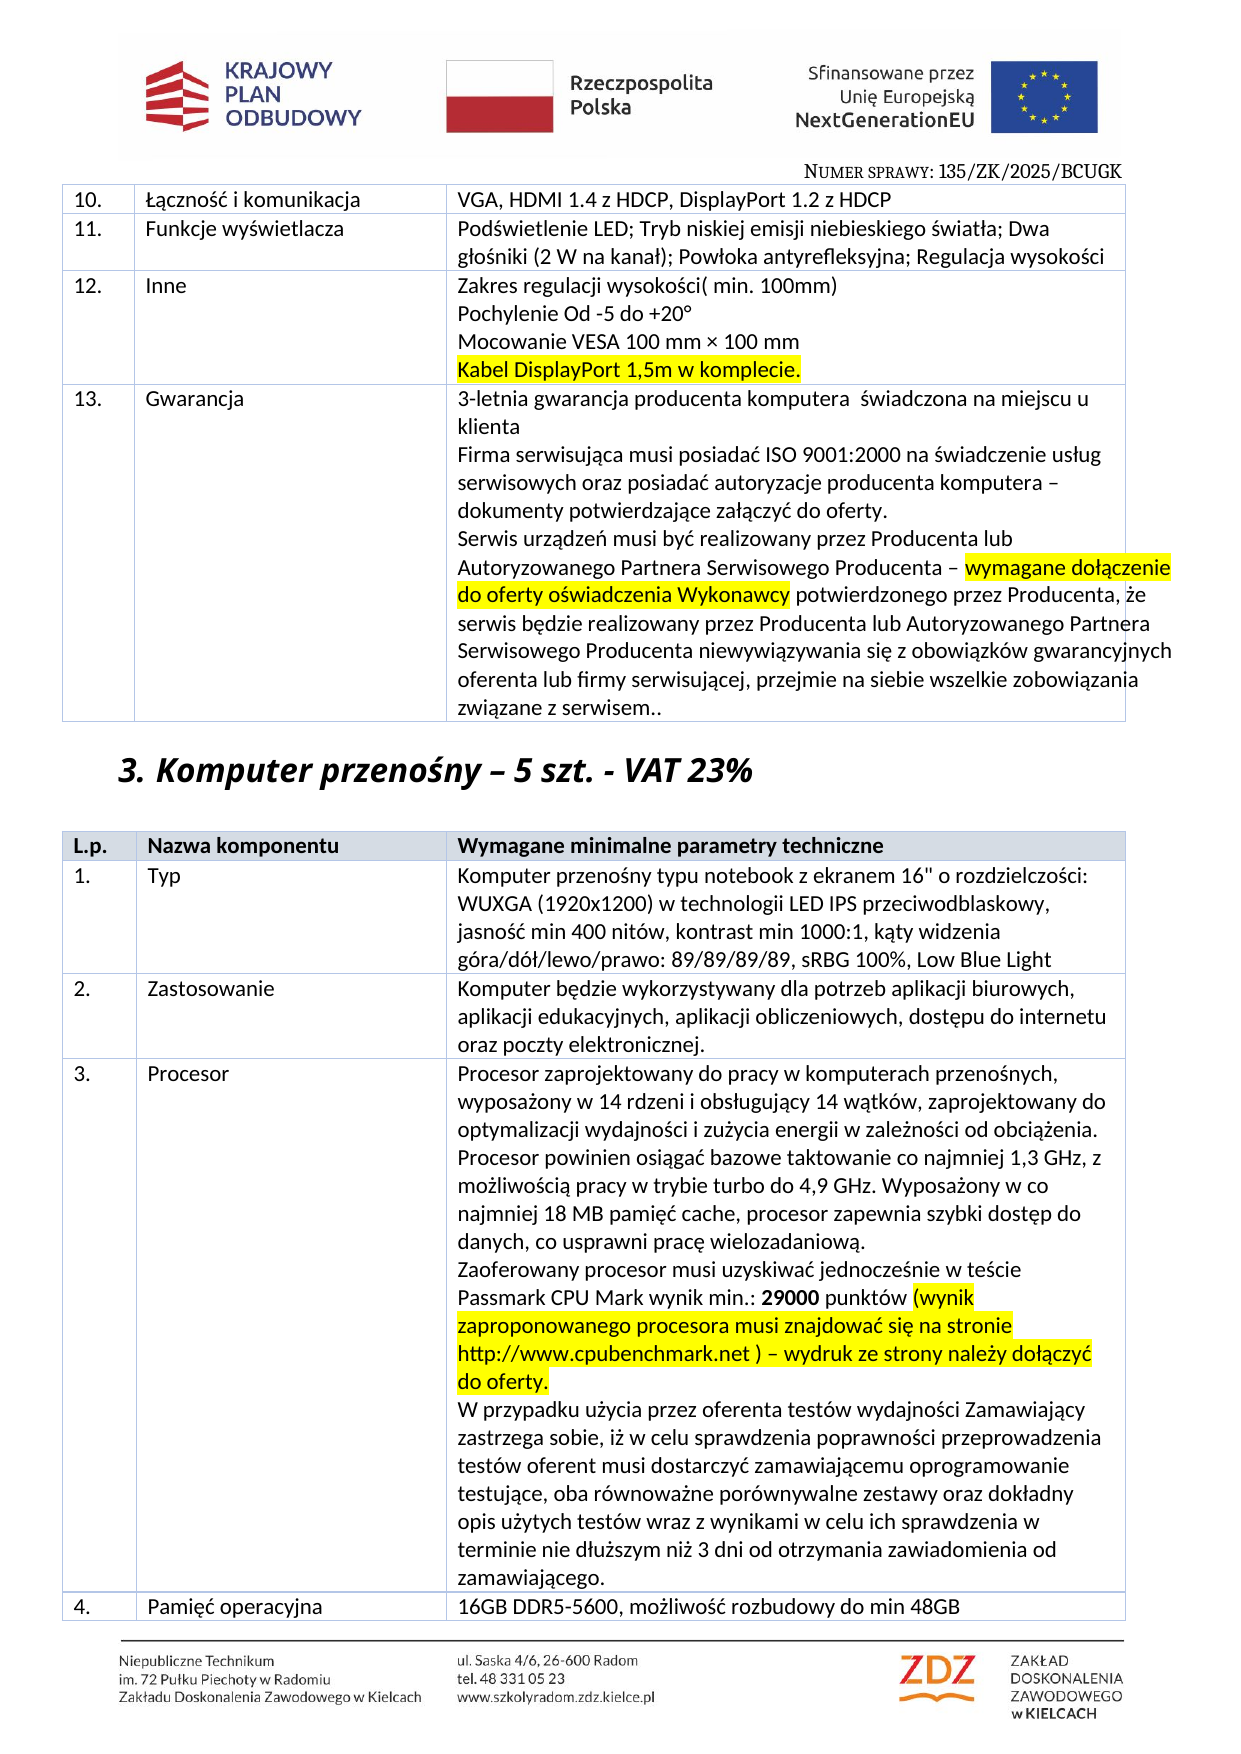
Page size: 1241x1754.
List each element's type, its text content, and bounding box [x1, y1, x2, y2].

table_cell [63, 271, 134, 383]
table_cell [63, 214, 134, 270]
table_cell [63, 1059, 136, 1591]
picture [118, 1639, 1125, 1734]
table_cell Typ [137, 861, 446, 973]
picture [118, 29, 1123, 161]
table_cell Gwarancja [135, 385, 446, 721]
subtitle Komputer przenośny – 5 szt. - VAT 23% [118, 747, 1122, 831]
table_header Nazwa komponentu [137, 832, 446, 860]
table_cell Pamięć operacyjna [137, 1593, 446, 1620]
table_cell 16GB DDR5-5600, możliwość rozbudowy do min 48GB [447, 1593, 1125, 1620]
table_cell [63, 861, 136, 973]
table_cell Inne [135, 271, 446, 383]
table_cell Zastosowanie [137, 974, 446, 1058]
table_cell Procesor [137, 1059, 446, 1591]
table_cell VGA, HDMI 1.4 z HDCP, DisplayPort 1.2 z HDCP [447, 185, 1125, 213]
table_cell [63, 974, 136, 1058]
table_cell [63, 385, 134, 721]
table_cell [63, 185, 134, 213]
table_cell Procesor zaprojektowany do pracy w komputerach przenośnych, wyposażony w 14 rdzeni i obsługujący 14 wątków, zaprojektowany do optymalizacji wydajności i zużycia energii w zależności od obciążenia. Procesor powinien osiągać bazowe taktowanie co najmniej 1,3 GHz, z możliwością pracy w trybie turbo do 4,9 GHz. Wyposażony w co najmniej 18 MB pamięć cache, procesor zapewnia szybki dostęp do danych, co usprawni pracę wielozadaniową. Zaoferowany procesor musi uzyskiwać jednocześnie w teście Passmark CPU Mark wynik min.: 29000 punktów (wynik zaproponowanego procesora musi znajdować się na stronie http://www.cpubenchmark.net ) – wydruk ze strony należy dołączyć do oferty. W przypadku użycia przez oferenta testów wydajności Zamawiający zastrzega sobie, iż w celu sprawdzenia poprawności przeprowadzenia testów oferent musi dostarczyć zamawiającemu oprogramowanie testujące, oba równoważne porównywalne zestawy oraz dokładny opis użytych testów wraz z wynikami w celu ich sprawdzenia w terminie nie dłuższym niż 3 dni od otrzymania zawiadomienia od zamawiającego. [447, 1059, 1125, 1591]
table_cell Podświetlenie LED; Tryb niskiej emisji niebieskiego światła; Dwa głośniki (2 W na kanał); Powłoka antyrefleksyjna; Regulacja wysokości [447, 214, 1125, 270]
table_cell Funkcje wyświetlacza [135, 214, 446, 270]
table_cell Zakres regulacji wysokości( min. 100mm) Pochylenie Od -5 do +20° Mocowanie VESA 100 mm × 100 mm Kabel DisplayPort 1,5m w komplecie. [447, 271, 1125, 383]
table_cell Komputer będzie wykorzystywany dla potrzeb aplikacji biurowych, aplikacji edukacyjnych, aplikacji obliczeniowych, dostępu do internetu oraz poczty elektronicznej. [447, 974, 1125, 1058]
table_cell 3-letnia gwarancja producenta komputera świadczona na miejscu u klienta Firma serwisująca musi posiadać ISO 9001:2000 na świadczenie usług serwisowych oraz posiadać autoryzacje producenta komputera – dokumenty potwierdzające załączyć do oferty. Serwis urządzeń musi być realizowany przez Producenta lub Autoryzowanego Partnera Serwisowego Producenta – wymagane dołączenie do oferty oświadczenia Wykonawcy potwierdzonego przez Producenta, że serwis będzie realizowany przez Producenta lub Autoryzowanego Partnera Serwisowego Producenta niewywiązywania się z obowiązków gwarancyjnych oferenta lub firmy serwisującej, przejmie na siebie wszelkie zobowiązania związane z serwisem.. [447, 385, 1125, 721]
table_header L.p. [63, 832, 136, 860]
table_cell Komputer przenośny typu notebook z ekranem 16" o rozdzielczości: WUXGA (1920x1200) w technologii LED IPS przeciwodblaskowy, jasność min 400 nitów, kontrast min 1000:1, kąty widzenia góra/dół/lewo/prawo: 89/89/89/89, sRBG 100%, Low Blue Light [447, 861, 1125, 973]
table_header Wymagane minimalne parametry techniczne [447, 832, 1125, 860]
table_cell Łączność i komunikacja [135, 185, 446, 213]
table_cell [63, 1593, 136, 1620]
